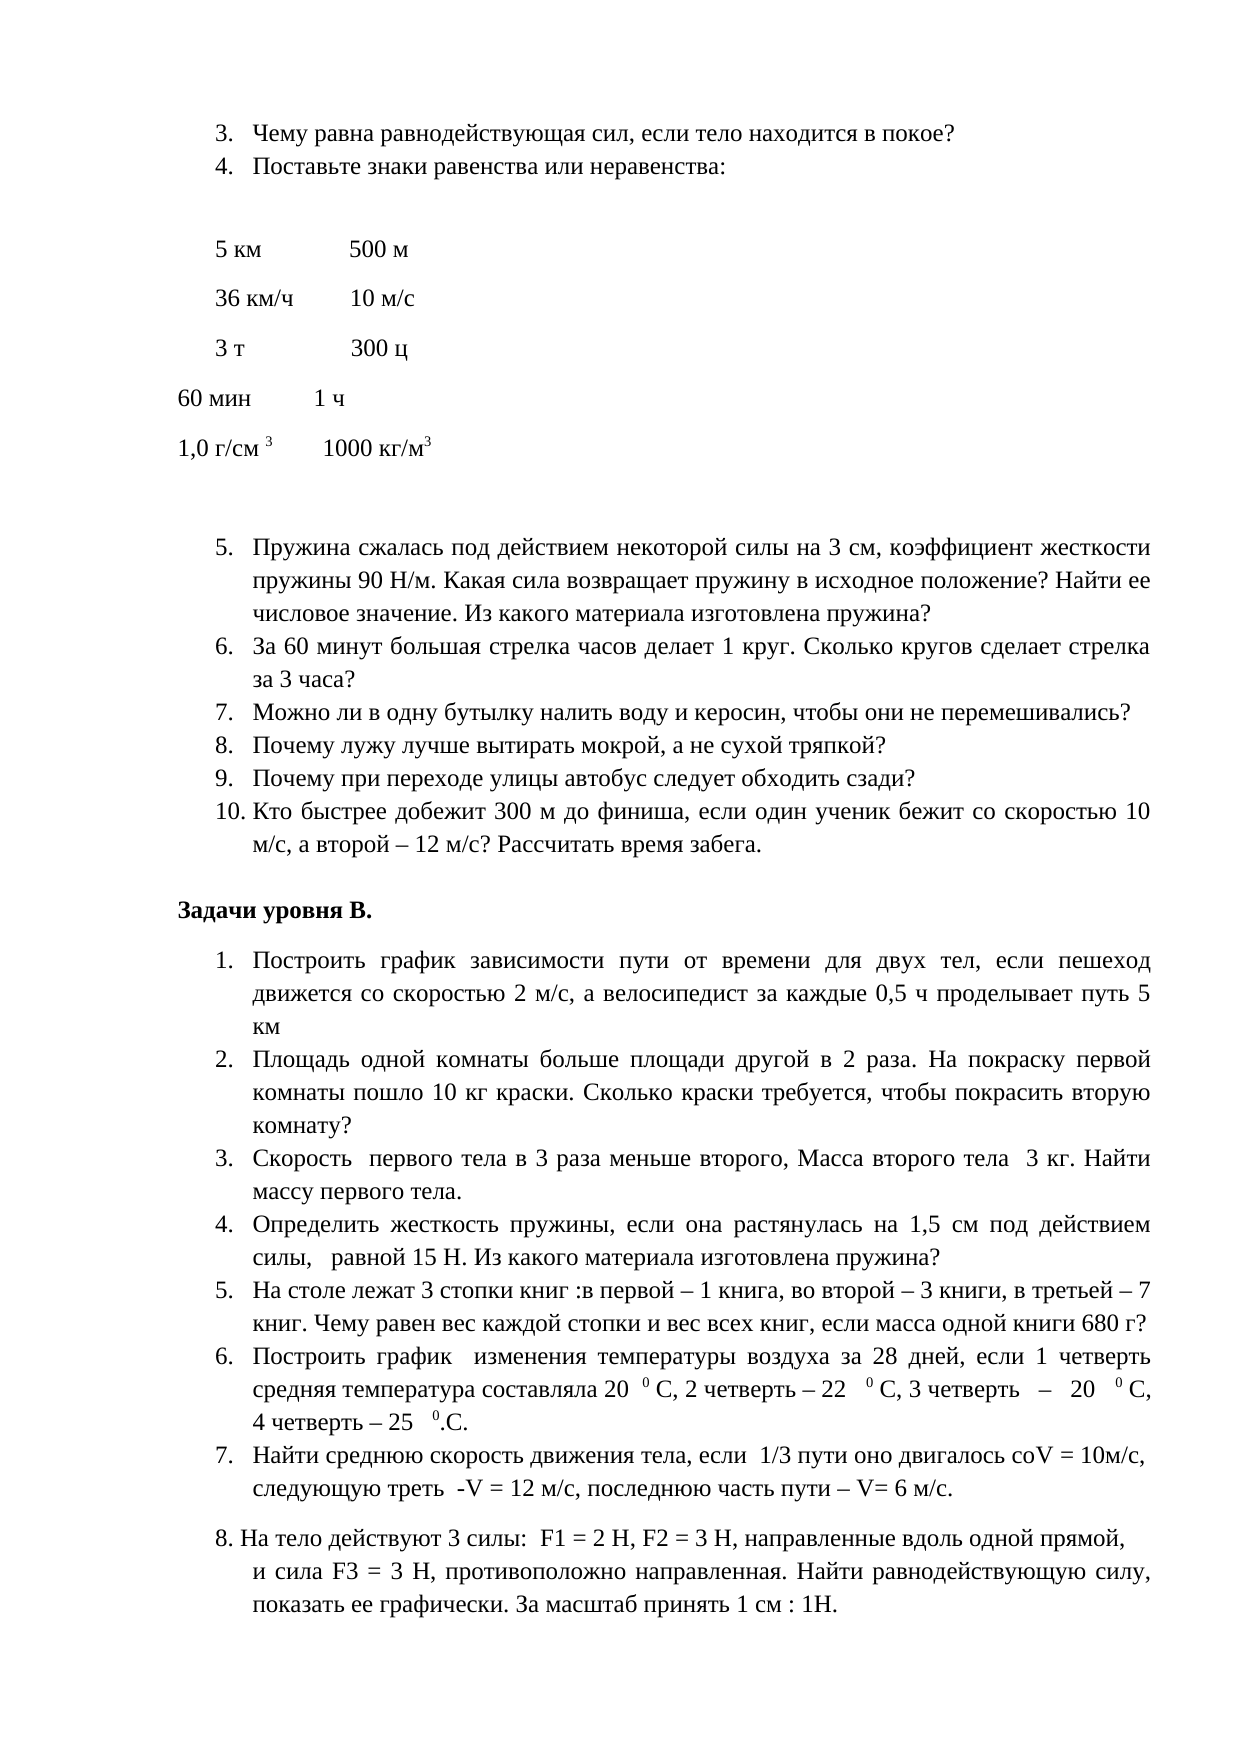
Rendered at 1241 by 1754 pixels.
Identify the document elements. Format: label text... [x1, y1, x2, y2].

list Построить график зависимости пути от времени для двух тел, если пешеход движется со скоростью 2 м/с, а велосипедист за каждые 0,5 ч проделывает путь 5 км [215, 945, 1152, 1040]
text следующую треть -V = 12 м/с, последнюю часть пути – V= 6 м/с. [252, 1473, 1152, 1502]
list Определить жесткость пружины, если она растянулась на 1,5 см под действием силы, равной 15 Н. Из какого материала изготовлена пружина? [215, 1209, 1152, 1271]
text Задачи уровня В. [177, 895, 1152, 924]
list За 60 минут большая стрелка часов делает 1 круг. Сколько кругов сделает стрелка за 3 часа? [215, 631, 1152, 693]
text 1,0 г/см 3 1000 кг/м3 [177, 433, 1152, 461]
list Чему равна равнодействующая сил, если тело находится в покое? [215, 118, 1152, 147]
list Почему лужу лучше вытирать мокрой, а не сухой тряпкой? [215, 730, 1152, 759]
list Кто быстрее добежит 300 м до финиша, если один ученик бежит со скоростью 10 м/с, а второй – 12 м/с? Рассчитать время забега. [215, 796, 1152, 858]
list Поставьте знаки равенства или неравенства: [215, 151, 1152, 180]
text 60 мин 1 ч [177, 383, 1152, 412]
list Найти среднюю скорость движения тела, если 1/3 пути оно двигалось соV = 10м/с, [215, 1440, 1152, 1469]
list Построить график изменения температуры воздуха за 28 дней, если 1 четверть средняя температура составляла 20 0 С, 2 четверть – 22 0 С, 3 четверть – 20 0 С, 4 четверть – 25 0.С. [215, 1341, 1152, 1436]
text 8. На тело действуют 3 силы: F1 = 2 H, F2 = 3 H, направленные вдоль одной прямой, [177, 1523, 1152, 1552]
list Можно ли в одну бутылку налить воду и керосин, чтобы они не перемешивались? [215, 697, 1152, 726]
text 5 км 500 м [215, 234, 1152, 263]
list Cкорость первого тела в 3 раза меньше второго, Масса второго тела 3 кг. Найти массу первого тела. [215, 1143, 1152, 1205]
list Почему при переходе улицы автобус следует обходить сзади? [215, 763, 1152, 792]
list Пружина сжалась под действием некоторой силы на 3 см, коэффициент жесткости пружины 90 Н/м. Какая сила возвращает пружину в исходное положение? Найти ее числовое значение. Из какого материала изготовлена пружина? [215, 532, 1152, 627]
list Площадь одной комнаты больше площади другой в 2 раза. На покраску первой комнаты пошло 10 кг краски. Сколько краски требуется, чтобы покрасить вторую комнату? [215, 1044, 1152, 1139]
text и сила F3 = 3 H, противоположно направленная. Найти равнодействующую силу, показать ее графически. За масштаб принять 1 см : 1Н. [252, 1556, 1152, 1618]
list На столе лежат 3 стопки книг :в первой – 1 книга, во второй – 3 книги, в третьей – 7 книг. Чему равен вес каждой стопки и вес всех книг, если масса одной книги 680 г? [215, 1275, 1152, 1337]
text 3 т 300 ц [215, 333, 1152, 362]
text 36 км/ч 10 м/с [215, 283, 1152, 312]
